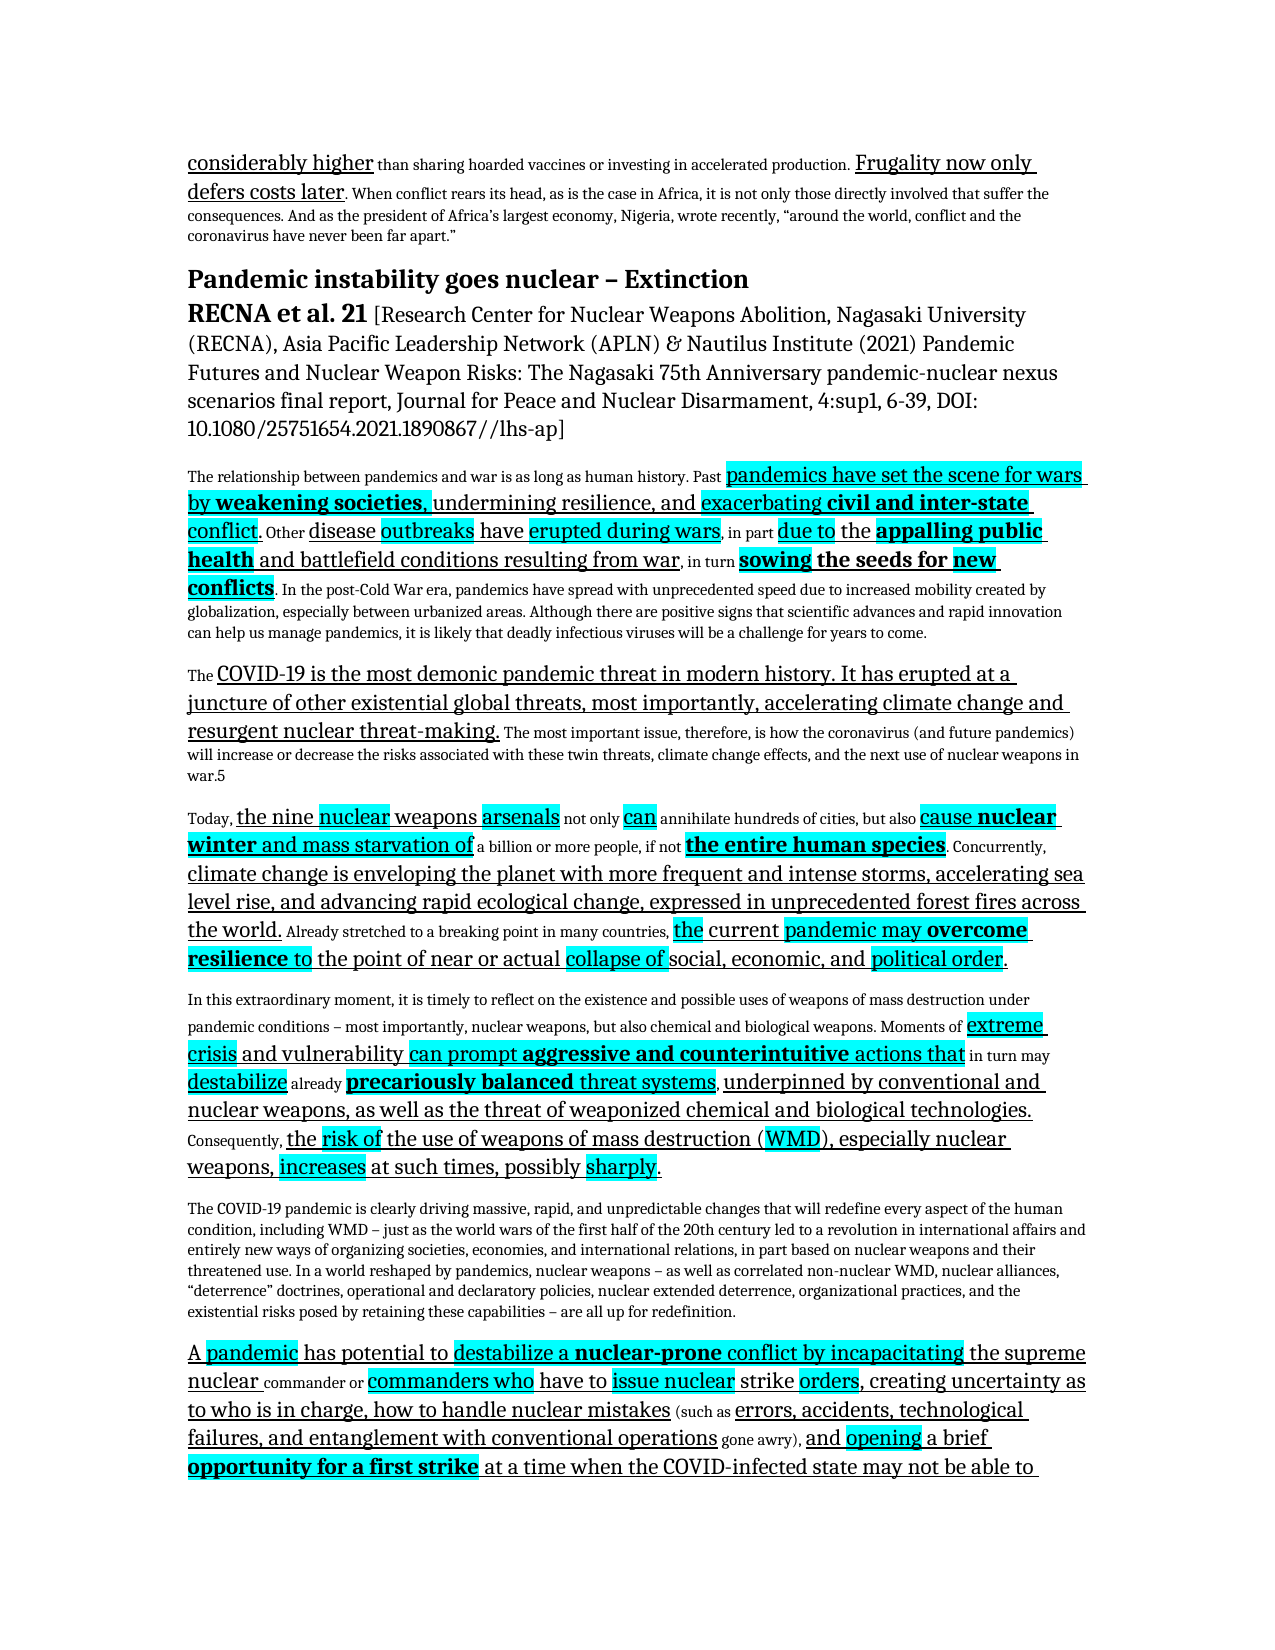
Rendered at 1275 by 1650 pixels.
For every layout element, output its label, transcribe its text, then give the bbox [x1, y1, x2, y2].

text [187, 1340, 1087, 1480]
text RECNA et al. 21 [Research Center for Nuclear Weapons Abolition, Nagasaki University (RECNA), Asia Pacific Leadership Network (APLN) & Nautilus Institute (2021) Pandemic Futures and Nuclear Weapon Risks: The Nagasaki 75th Anniversary pandemic-nuclear nexus scenarios final report, Journal for Peace and Nuclear Disarmament, 4:sup1, 6-39, DOI: 10.1080/25751654.2021.1890867//lhs-ap] [187, 298, 1087, 443]
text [187, 150, 1087, 246]
subtitle Pandemic instability goes nuclear – Extinction [187, 264, 1087, 295]
text In this extraordinary moment, it is timely to reflect on the existence and possible uses of weapons of mass destruction under pandemic conditions – most importantly, nuclear weapons, but also chemical and biological weapons. Moments of extreme crisis and vulnerability can prompt aggressive and counterintuitive actions that in turn may destabilize already precariously balanced threat systems, underpinned by conventional and nuclear weapons, as well as the threat of weaponized chemical and biological technologies. Consequently, the risk of the use of weapons of mass destruction (WMD), especially nuclear weapons, increases at such times, possibly sharply. [187, 991, 1087, 1181]
text The COVID-19 is the most demonic pandemic threat in modern history. It has erupted at a juncture of other existential global threats, most importantly, accelerating climate change and resurgent nuclear threat-making. The most important issue, therefore, is how the coronavirus (and future pandemics) will increase or decrease the risks associated with these twin threats, climate change effects, and the next use of nuclear weapons in war.5 [187, 661, 1087, 785]
text The COVID-19 pandemic is clearly driving massive, rapid, and unpredictable changes that will redefine every aspect of the human condition, including WMD – just as the world wars of the first half of the 20th century led to a revolution in international affairs and entirely new ways of organizing societies, economies, and international relations, in part based on nuclear weapons and their threatened use. In a world reshaped by pandemics, nuclear weapons – as well as correlated non-nuclear WMD, nuclear alliances, “deterrence” doctrines, operational and declaratory policies, nuclear extended deterrence, organizational practices, and the existential risks posed by retaining these capabilities – are all up for redefinition. [187, 1199, 1087, 1322]
text The relationship between pandemics and war is as long as human history. Past pandemics have set the scene for wars by weakening societies, undermining resilience, and exacerbating civil and inter-state conflict. Other disease outbreaks have erupted during wars, in part due to the appalling public health and battlefield conditions resulting from war, in turn sowing the seeds for new conflicts. In the post-Cold War era, pandemics have spread with unprecedented speed due to increased mobility created by globalization, especially between urbanized areas. Although there are positive signs that scientific advances and rapid innovation can help us manage pandemics, it is likely that deadly infectious viruses will be a challenge for years to come. [187, 461, 1087, 643]
text Today, the nine nuclear weapons arsenals not only can annihilate hundreds of cities, but also cause nuclear winter and mass starvation of a billion or more people, if not the entire human species. Concurrently, climate change is enveloping the planet with more frequent and intense storms, accelerating sea level rise, and advancing rapid ecological change, expressed in unprecedented forest fires across the world. Already stretched to a breaking point in many countries, the current pandemic may overcome resilience to the point of near or actual collapse of social, economic, and political order. [187, 803, 1087, 972]
